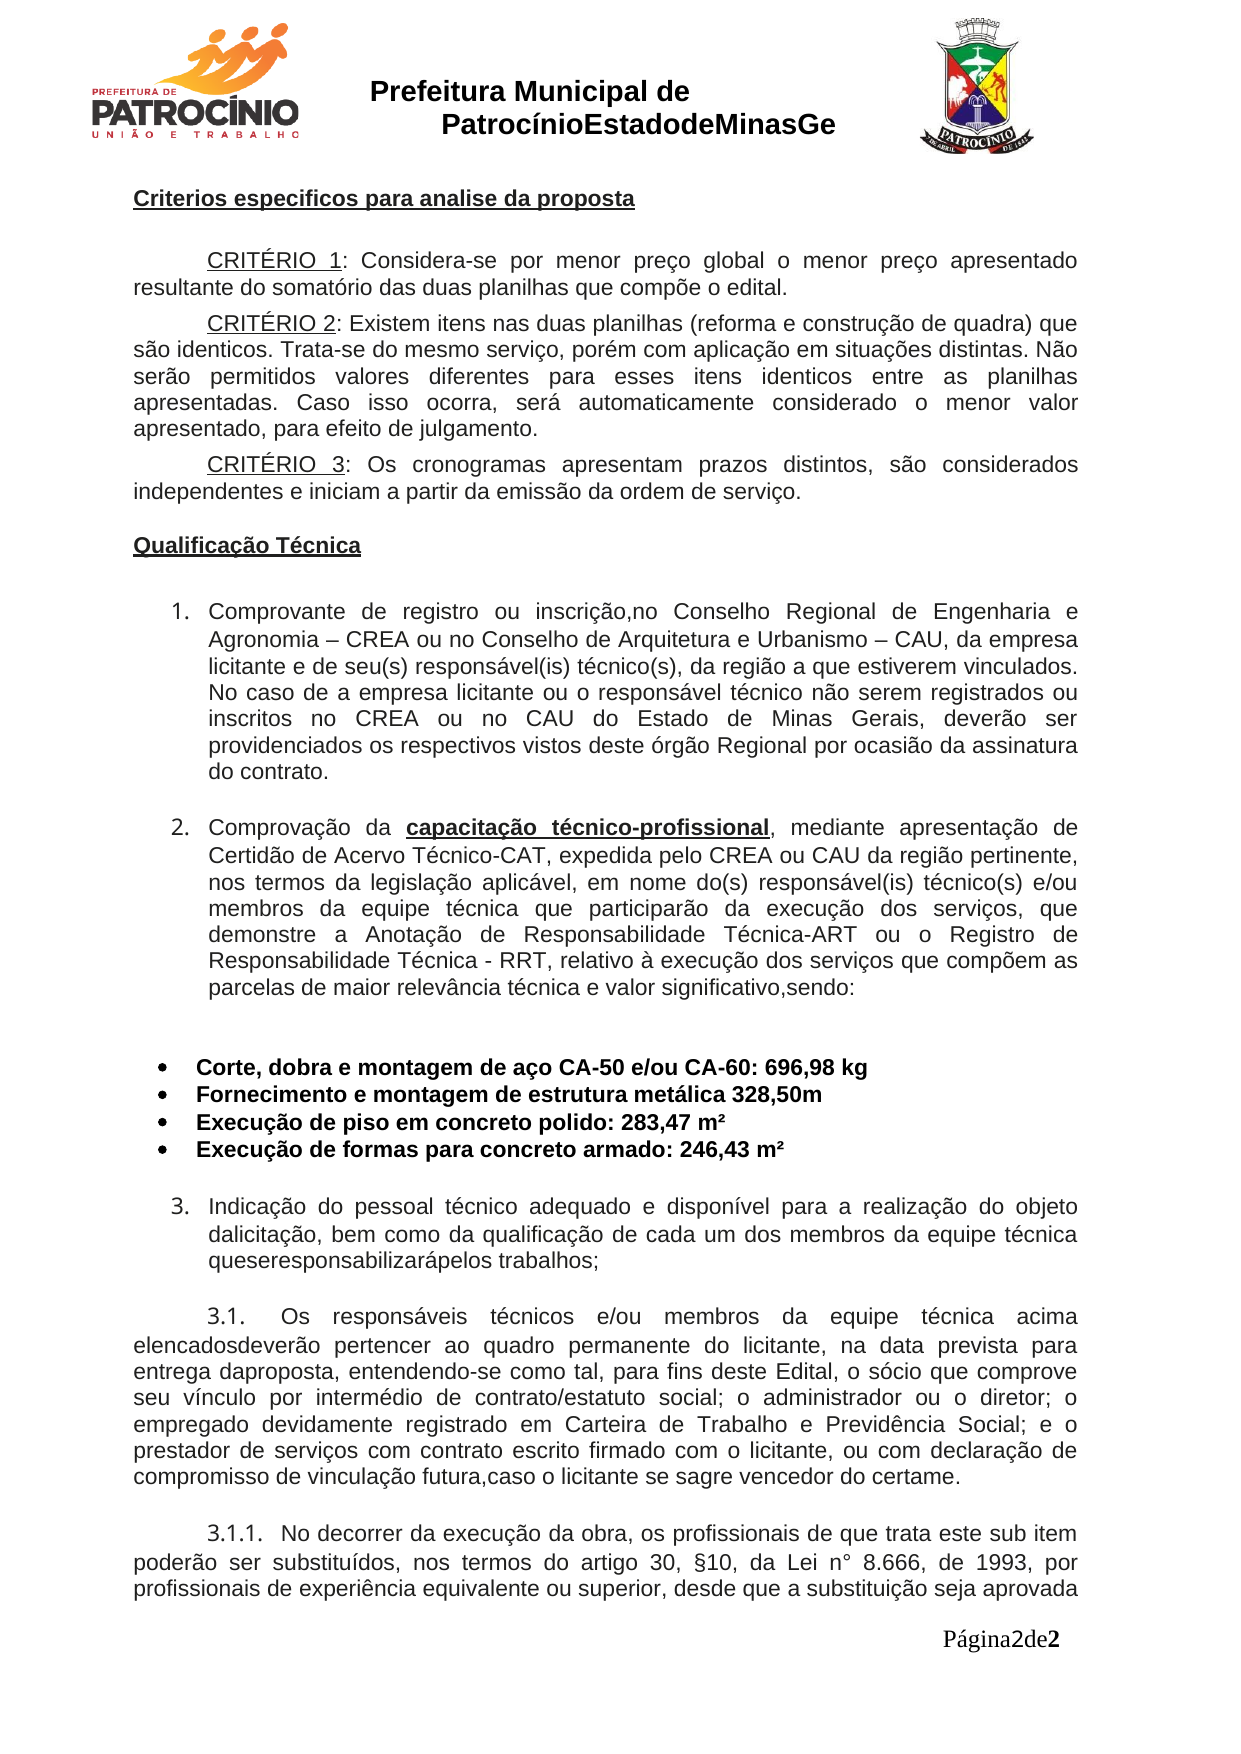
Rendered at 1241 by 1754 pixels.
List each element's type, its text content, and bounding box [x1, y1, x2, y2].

list Comprovação da capacitação técnico-profissional, mediante apresentação de Certidão de Acervo Técnico-CAT, expedida pelo CREA ou CAU da região pertinente, nos termos da legislação aplicável, em nome do(s) responsável(is) técnico(s) e/ou membros da equipe técnica que participarão da execução dos serviços, que demonstre a Anotação de Responsabilidade Técnica-ART ou o Registro de Responsabilidade Técnica - RRT, relativo à execução dos serviços que compõem as parcelas de maior relevância técnica e valor significativo,sendo: [171, 811, 1079, 1000]
list Comprovante de registro ou inscrição,no Conselho Regional de Engenharia e Agronomia – CREA ou no Conselho de Arquitetura e Urbanismo – CAU, da empresa licitante e de seu(s) responsável(is) técnico(s), da região a que estiverem vinculados. No caso de a empresa licitante ou o responsável técnico não serem registrados ou inscritos no CREA ou no CAU do Estado de Minas Gerais, deverão ser providenciados os respectivos vistos deste órgão Regional por ocasião da assinatura do contrato. [171, 595, 1079, 784]
list Os responsáveis técnicos e/ou membros da equipe técnica acima elencadosdeverão pertencer ao quadro permanente do licitante, na data prevista para entrega daproposta, entendendo-se como tal, para fins deste Edital, o sócio que comprove seu vínculo por intermédio de contrato/estatuto social; o administrador ou o diretor; o empregado devidamente registrado em Carteira de Trabalho e Previdência Social; e o prestador de serviços com contrato escrito firmado com o licitante, ou com declaração de compromisso de vinculação futura,caso o licitante se sagre vencedor do certame. [133, 1300, 1078, 1490]
text CRITÉRIO 1: Considera-se por menor preço global o menor preço apresentado resultante do somatório das duas planilhas que compõe o edital. [133, 247, 1079, 300]
text CRITÉRIO 3: Os cronogramas apresentam prazos distintos, são considerados independentes e iniciam a partir da emissão da ordem de serviço. [133, 451, 1079, 504]
list Execução de piso em concreto polido: 283,47 m² [158, 1109, 1090, 1135]
picture [92, 23, 299, 138]
text CRITÉRIO 2: Existem itens nas duas planilhas (reforma e construção de quadra) que são identicos. Trata-se do mesmo serviço, porém com aplicação em situações distintas. Não serão permitidos valores diferentes para esses itens identicos entre as planilhas apresentadas. Caso isso ocorra, será automaticamente considerado o menor valor apresentado, para efeito de julgamento. [133, 310, 1079, 442]
picture [919, 18, 1034, 154]
list Indicação do pessoal técnico adequado e disponível para a realização do objeto dalicitação, bem como da qualificação de cada um dos membros da equipe técnica queseresponsabilizarápelos trabalhos; [171, 1190, 1078, 1274]
subtitle Qualificação Técnica [133, 532, 1090, 558]
list Execução de formas para concreto armado: 246,43 m² [158, 1136, 1090, 1162]
list Corte, dobra e montagem de aço CA-50 e/ou CA-60: 696,98 kg [158, 1054, 1090, 1080]
list Fornecimento e montagem de estrutura metálica 328,50m [158, 1081, 1090, 1108]
subtitle Criterios especificos para analise da proposta [133, 185, 1090, 211]
